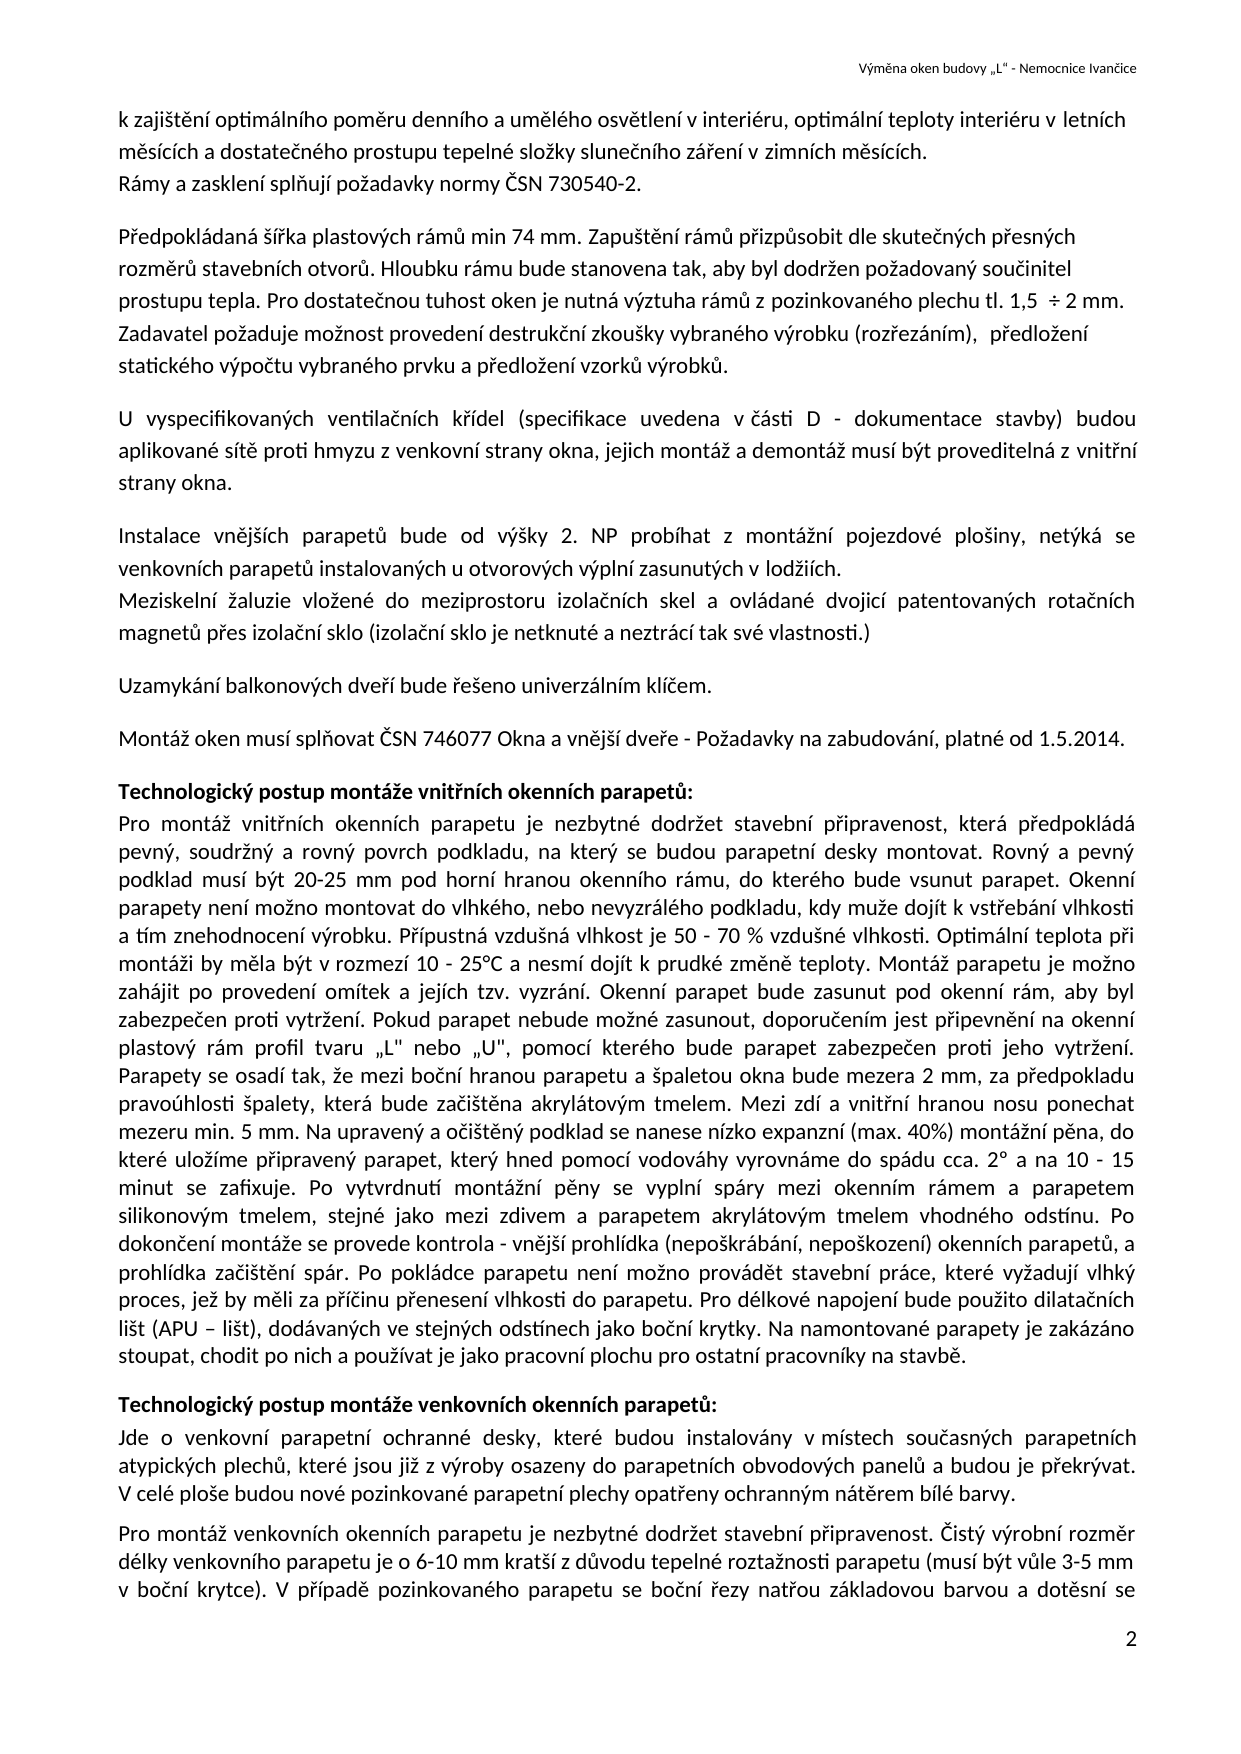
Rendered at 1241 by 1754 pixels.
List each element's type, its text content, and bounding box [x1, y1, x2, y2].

text Rámy a zasklení splňují požadavky normy ČSN 730540-2. [118, 169, 1137, 197]
text Instalace vnějších parapetů bude od výšky 2. NP probíhat z montážní pojezdové plošiny, netýká se venkovních parapetů instalovaných u otvorových výplní zasunutých v lodžiích. [118, 521, 1137, 582]
text Montáž oken musí splňovat ČSN 746077 Okna a vnější dveře - Požadavky na zabudování, platné od 1.5.2014. [118, 724, 1137, 752]
text U vyspecifikovaných ventilačních křídel (specifikace uvedena v části D - dokumentace stavby) budou aplikované sítě proti hmyzu z venkovní strany okna, jejich montáž a demontáž musí být proveditelná z vnitřní strany okna. [118, 404, 1137, 496]
text Meziskelní žaluzie vložené do meziprostoru izolačních skel a ovládané dvojicí patentovaných rotačních magnetů přes izolační sklo (izolační sklo je netknuté a neztrácí tak své vlastnosti.) [118, 586, 1137, 646]
text Pro montáž vnitřních okenních parapetu je nezbytné dodržet stavební připravenost, která předpokládá pevný, soudržný a rovný povrch podkladu, na který se budou parapetní desky montovat. Rovný a pevný podklad musí být 20-25 mm pod horní hranou okenního rámu, do kterého bude vsunut parapet. Okenní parapety není možno montovat do vlhkého, nebo nevyzrálého podkladu, kdy muže dojít k vstřebání vlhkosti a tím znehodnocení výrobku. Přípustná vzdušná vlhkost je 50 - 70 % vzdušné vlhkosti. Optimální teplota při montáži by měla být v rozmezí 10 - 25°C a nesmí dojít k prudké změně teploty. Montáž parapetu je možno zahájit po provedení omítek a jejích tzv. vyzrání. Okenní parapet bude zasunut pod okenní rám, aby byl zabezpečen proti vytržení. Pokud parapet nebude možné zasunout, doporučením jest připevnění na okenní plastový rám profil tvaru „L" nebo „U", pomocí kterého bude parapet zabezpečen proti jeho vytržení. Parapety se osadí tak, že mezi boční hranou parapetu a špaletou okna bude mezera 2 mm, za předpokladu pravoúhlosti špalety, která bude začištěna akrylátovým tmelem. Mezi zdí a vnitřní hranou nosu ponechat mezeru min. 5 mm. Na upravený a očištěný podklad se nanese nízko expanzní (max. 40%) montážní pěna, do které uložíme připravený parapet, který hned pomocí vodováhy vyrovnáme do spádu cca. 2º a na 10 - 15 minut se zafixuje. Po vytvrdnutí montážní pěny se vyplní spáry mezi okenním rámem a parapetem silikonovým tmelem, stejné jako mezi zdivem a parapetem akrylátovým tmelem vhodného odstínu. Po dokončení montáže se provede kontrola - vnější prohlídka (nepoškrábání, nepoškození) okenních parapetů, a prohlídka začištění spár. Po pokládce parapetu není možno provádět stavební práce, které vyžadují vlhký proces, jež by měli za příčinu přenesení vlhkosti do parapetu. Pro délkové napojení bude použito dilatačních lišt (APU – lišt), dodávaných ve stejných odstínech jako boční krytky. Na namontované parapety je zakázáno stoupat, chodit po nich a používat je jako pracovní plochu pro ostatní pracovníky na stavbě. [118, 809, 1137, 1370]
text Uzamykání balkonových dveří bude řešeno univerzálním klíčem. [118, 671, 1137, 699]
text Předpokládaná šířka plastových rámů min 74 mm. Zapuštění rámů přizpůsobit dle skutečných přesných rozměrů stavebních otvorů. Hloubku rámu bude stanovena tak, aby byl dodržen požadovaný součinitel prostupu tepla. Pro dostatečnou tuhost oken je nutná výztuha rámů z pozinkovaného plechu tl. 1,5 ÷ 2 mm. Zadavatel požaduje možnost provedení destrukční zkoušky vybraného výrobku (rozřezáním), předložení statického výpočtu vybraného prvku a předložení vzorků výrobků. [118, 222, 1137, 379]
text Jde o venkovní parapetní ochranné desky, které budou instalovány v místech současných parapetních atypických plechů, které jsou již z výroby osazeny do parapetních obvodových panelů a budou je překrývat. V celé ploše budou nové pozinkované parapetní plechy opatřeny ochranným nátěrem bílé barvy. [118, 1423, 1137, 1507]
text Technologický postup montáže venkovních okenních parapetů: [118, 1391, 1137, 1418]
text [118, 1519, 1137, 1603]
text Technologický postup montáže vnitřních okenních parapetů: [118, 777, 1137, 805]
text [118, 105, 1137, 165]
